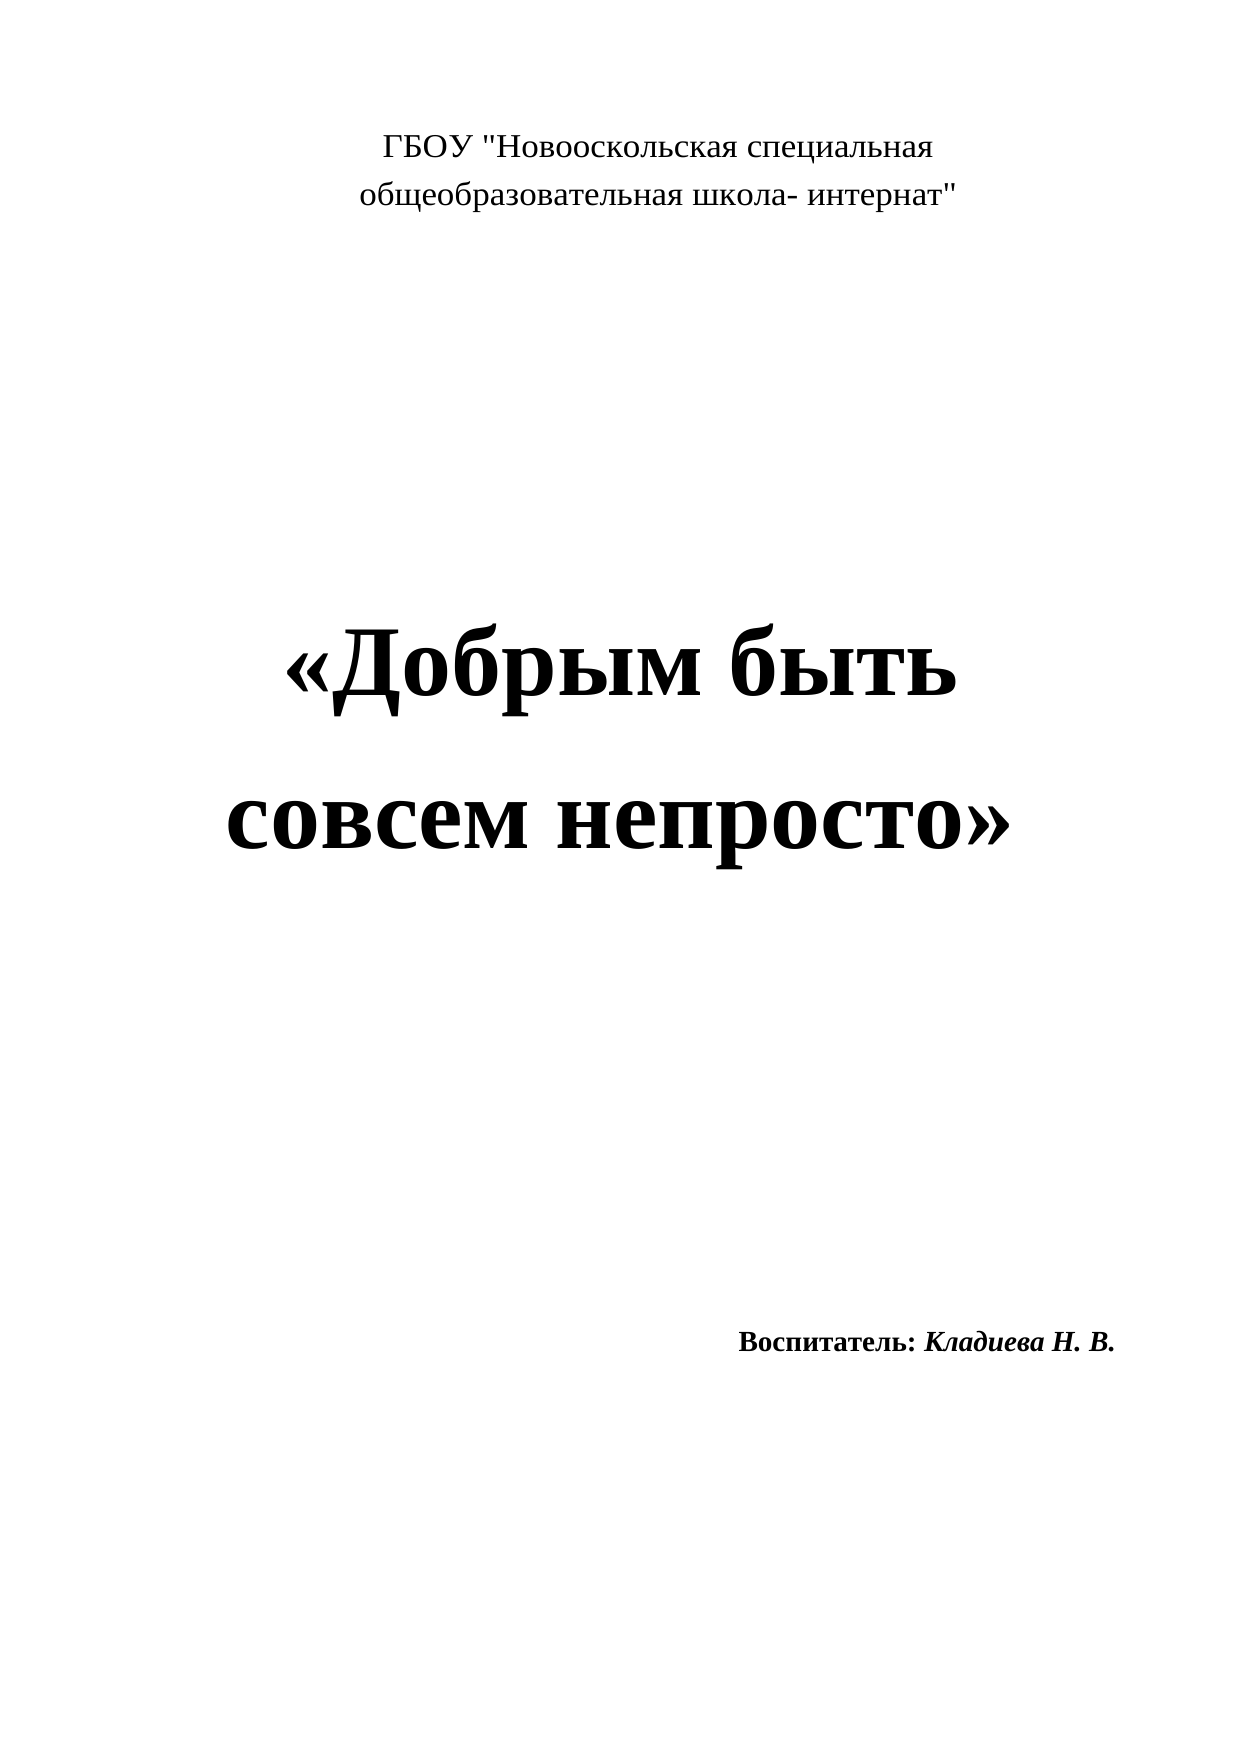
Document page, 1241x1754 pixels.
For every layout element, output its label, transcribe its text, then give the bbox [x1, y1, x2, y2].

text общеобразовательная школа- интернат" [175, 174, 1141, 212]
text совсем непросто» [89, 755, 1152, 870]
text «Добрым быть [89, 602, 1152, 717]
text Воспитатель: Кладиева Н. В. [738, 1324, 1152, 1357]
text ГБОУ "Новооскольская специальная [175, 126, 1141, 165]
